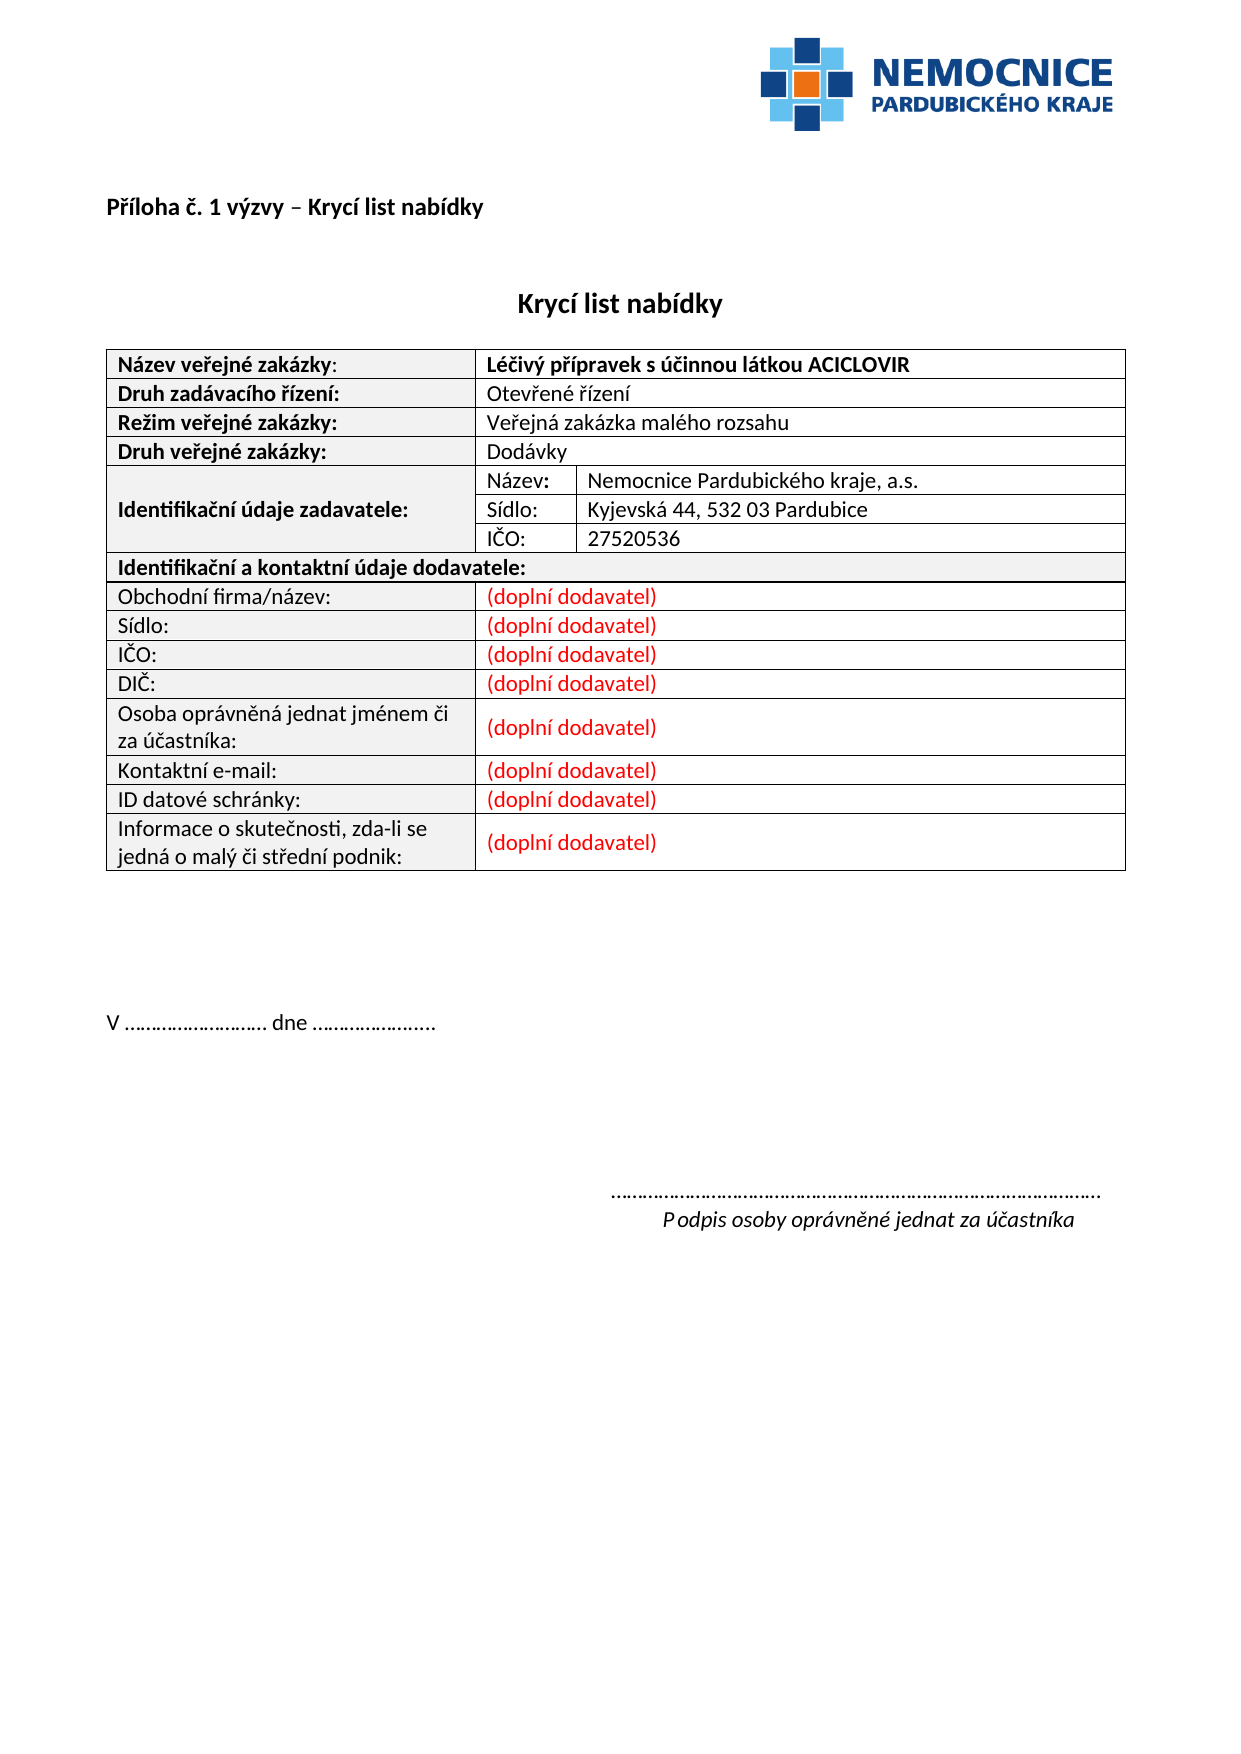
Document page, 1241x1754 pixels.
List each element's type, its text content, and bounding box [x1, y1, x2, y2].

table_cell Sídlo: [476, 495, 576, 523]
text Podpis osoby oprávněné jednat za účastníka [106, 1205, 1134, 1233]
table_cell Otevřené řízení [476, 379, 1125, 407]
table_cell Obchodní firma/název: [107, 583, 475, 610]
table_cell Sídlo: [107, 611, 475, 639]
table_cell Název: [476, 466, 576, 494]
table_cell Informace o skutečnosti, zda-li se jedná o malý či střední podnik: [107, 814, 475, 870]
table_cell IČO: [107, 641, 475, 668]
table_cell (doplní dodavatel) [476, 611, 1125, 639]
table_cell (doplní dodavatel) [476, 756, 1125, 784]
text Krycí list nabídky [106, 285, 1134, 321]
table_cell ID datové schránky: [107, 785, 475, 813]
table_header Název veřejné zakázky: [107, 350, 475, 378]
table_cell Druh veřejné zakázky: [107, 437, 475, 465]
table_cell Identifikační a kontaktní údaje dodavatele: [107, 553, 1125, 581]
table_cell (doplní dodavatel) [476, 641, 1125, 668]
table_cell (doplní dodavatel) [476, 670, 1125, 698]
table_cell Kontaktní e-mail: [107, 756, 475, 784]
table_cell (doplní dodavatel) [476, 814, 1125, 870]
table_cell 27520536 [577, 524, 1125, 552]
text Příloha č. 1 výzvy – Krycí list nabídky [106, 191, 1134, 222]
text ………………………………………………………………………………… [106, 1177, 1134, 1205]
table_cell Režim veřejné zakázky: [107, 408, 475, 436]
table_cell Nemocnice Pardubického kraje, a.s. [577, 466, 1125, 494]
table_cell IČO: [476, 524, 576, 552]
table_cell Identifikační údaje zadavatele: [107, 466, 475, 552]
table_cell (doplní dodavatel) [476, 785, 1125, 813]
table_cell DIČ: [107, 670, 475, 698]
table_cell (doplní dodavatel) [476, 699, 1125, 755]
table_cell Kyjevská 44, 532 03 Pardubice [577, 495, 1125, 523]
picture [759, 37, 1113, 132]
table_cell Osoba oprávněná jednat jménem či za účastníka: [107, 699, 475, 755]
text V ……………………… dne ………………..... [106, 1008, 1134, 1037]
table_cell Druh zadávacího řízení: [107, 379, 475, 407]
table_cell (doplní dodavatel) [476, 583, 1125, 610]
table_header Léčivý přípravek s účinnou látkou ACICLOVIR [476, 350, 1125, 378]
table_cell Dodávky [476, 437, 1125, 465]
table_cell Veřejná zakázka malého rozsahu [476, 408, 1125, 436]
